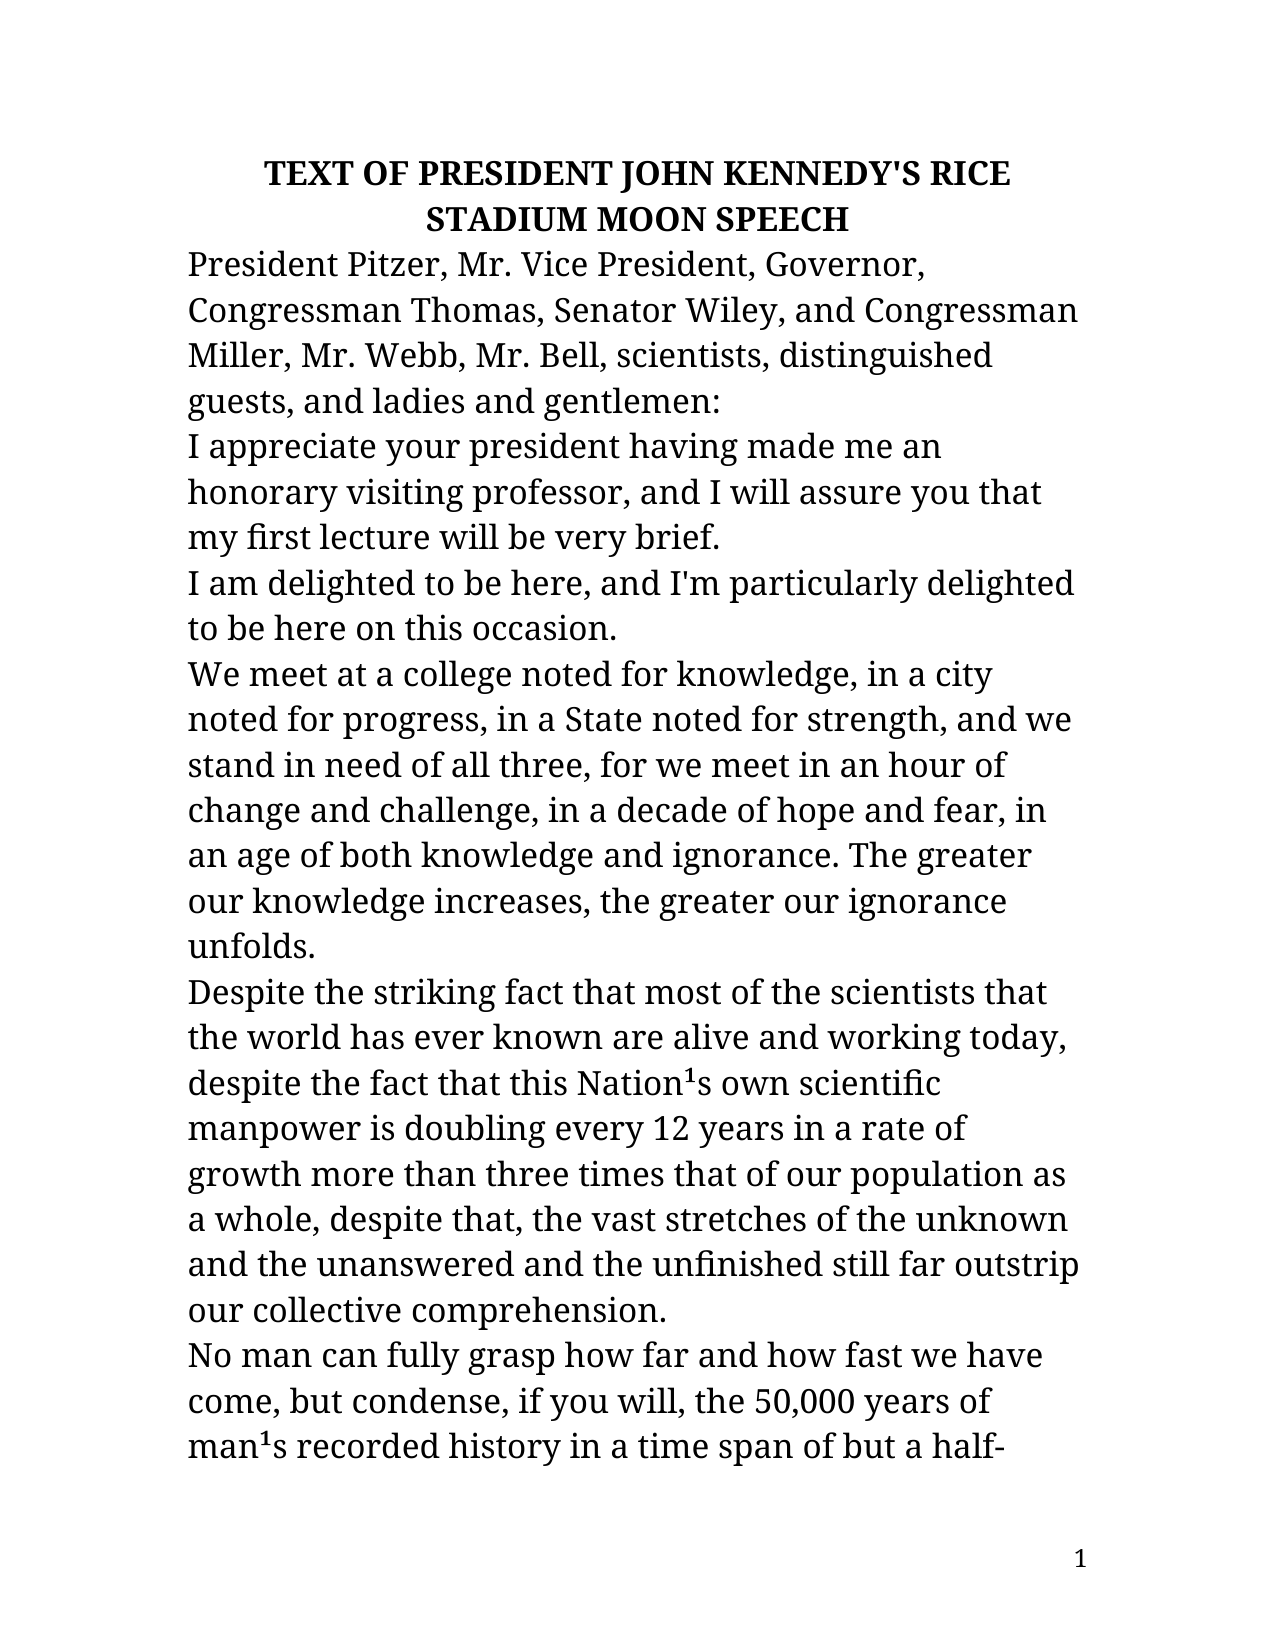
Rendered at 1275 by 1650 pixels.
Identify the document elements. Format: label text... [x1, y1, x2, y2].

text I am delighted to be here, and I'm particularly delighted to be here on this occasion. [187, 559, 1087, 650]
text President Pitzer, Mr. Vice President, Governor, Congressman Thomas, Senator Wiley, and Congressman Miller, Mr. Webb, Mr. Bell, scientists, distinguished guests, and ladies and gentlemen: [187, 241, 1087, 423]
text TEXT OF PRESIDENT JOHN KENNEDY'S RICE STADIUM MOON SPEECH [187, 150, 1087, 241]
text We meet at a college noted for knowledge, in a city noted for progress, in a State noted for strength, and we stand in need of all three, for we meet in an hour of change and challenge, in a decade of hope and fear, in an age of both knowledge and ignorance. The greater our knowledge increases, the greater our ignorance unfolds. [187, 651, 1087, 968]
text Despite the striking fact that most of the scientists that the world has ever known are alive and working today, despite the fact that this Nation¹s own scientific manpower is doubling every 12 years in a rate of growth more than three times that of our population as a whole, despite that, the vast stretches of the unknown and the unanswered and the unfinished still far outstrip our collective comprehension. [187, 969, 1087, 1332]
text I appreciate your president having made me an honorary visiting professor, and I will assure you that my first lecture will be very brief. [187, 423, 1087, 559]
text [187, 1332, 1087, 1468]
